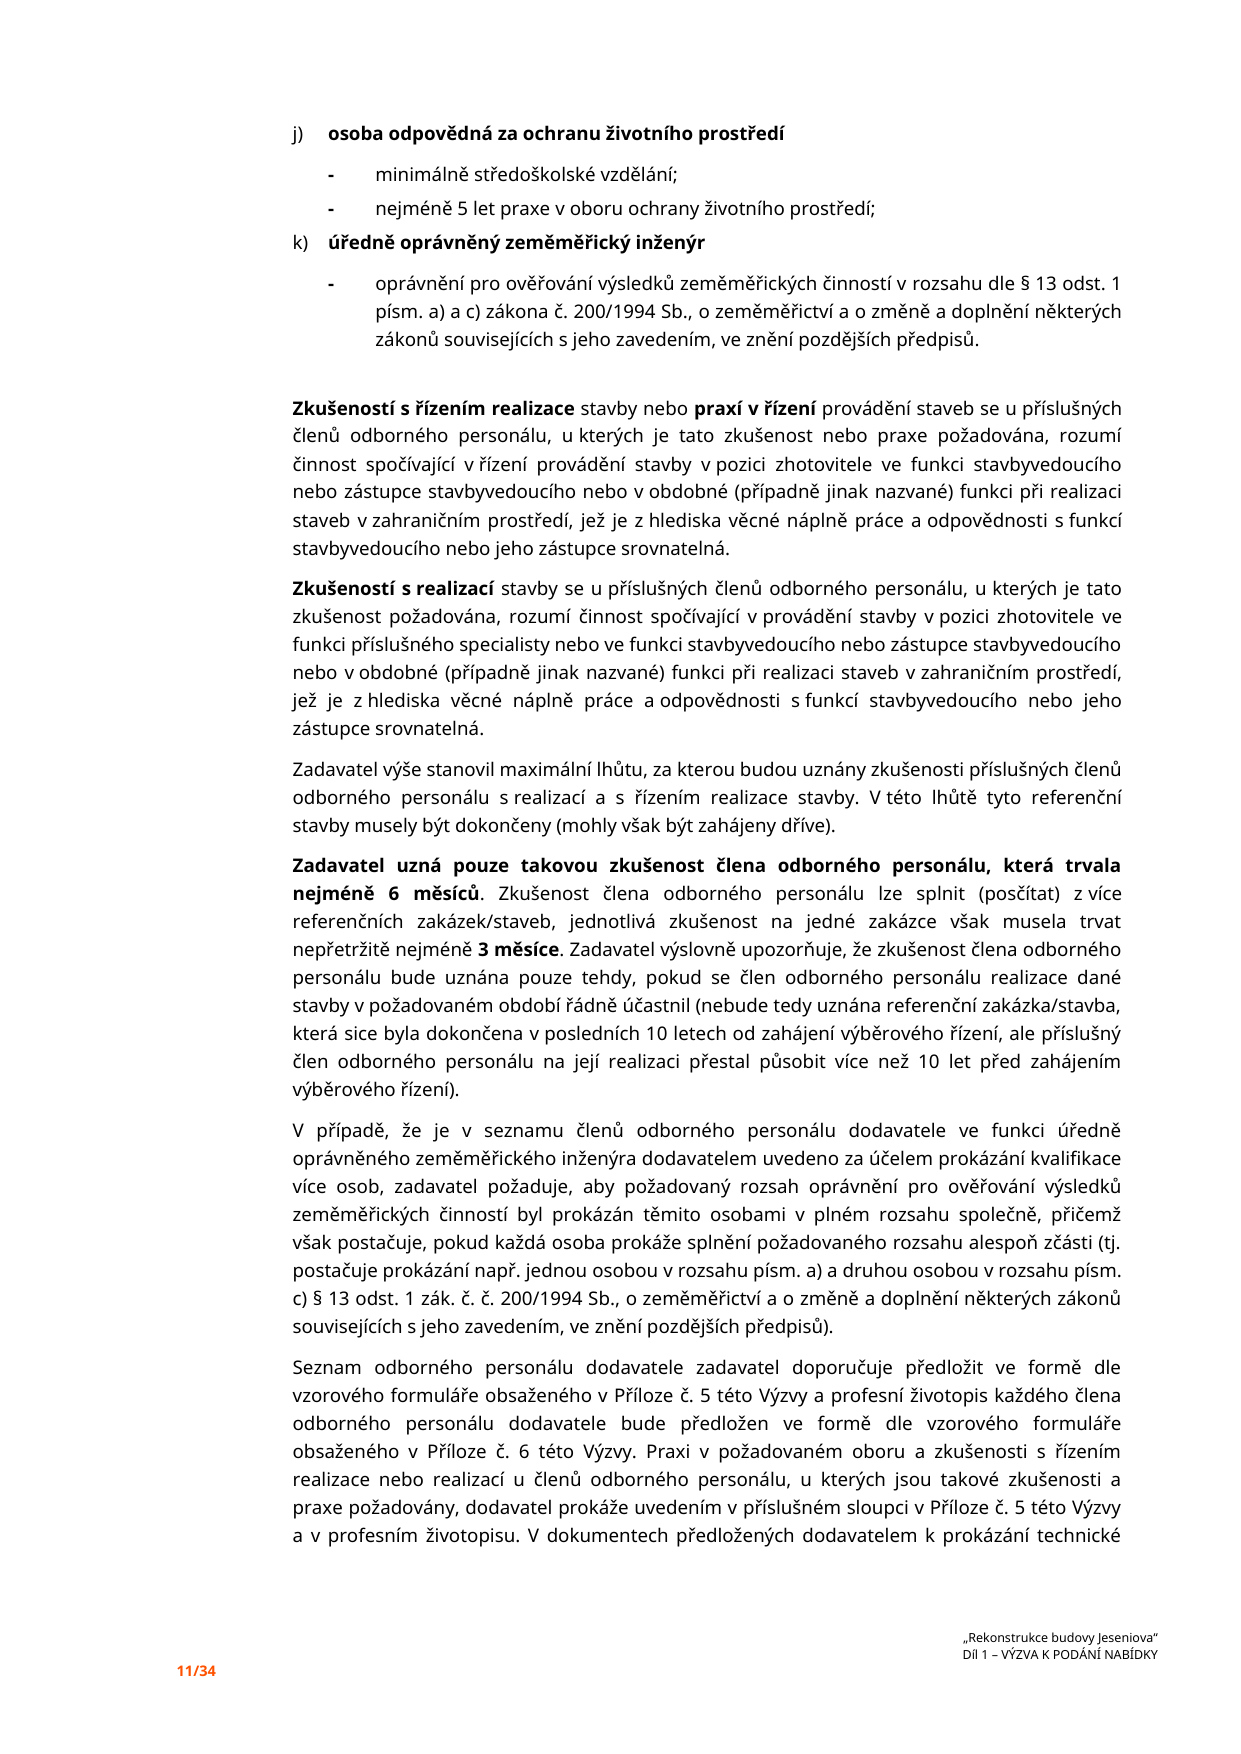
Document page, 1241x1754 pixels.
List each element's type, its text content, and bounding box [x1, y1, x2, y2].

text minimálně středoškolské vzdělání; [328, 161, 1122, 187]
text osoba odpovědná za ochranu životního prostředí [292, 121, 1122, 146]
text Zadavatel výše stanovil maximální lhůtu, za kterou budou uznány zkušenosti příslušných členů odborného personálu s realizací a s řízením realizace stavby. V této lhůtě tyto referenční stavby musely být dokončeny (mohly však být zahájeny dříve). [292, 756, 1122, 838]
text V případě, že je v seznamu členů odborného personálu dodavatele ve funkci úředně oprávněného zeměměřického inženýra dodavatelem uvedeno za účelem prokázání kvalifikace více osob, zadavatel požaduje, aby požadovaný rozsah oprávnění pro ověřování výsledků zeměměřických činností byl prokázán těmito osobami v plném rozsahu společně, přičemž však postačuje, pokud každá osoba prokáže splnění požadovaného rozsahu alespoň zčásti (tj. postačuje prokázání např. jednou osobou v rozsahu písm. a) a druhou osobou v rozsahu písm. c) § 13 odst. 1 zák. č. č. 200/1994 Sb., o zeměměřictví a o změně a doplnění některých zákonů souvisejících s jeho zavedením, ve znění pozdějších předpisů). [292, 1117, 1122, 1339]
text Zkušeností s realizací stavby se u příslušných členů odborného personálu, u kterých je tato zkušenost požadována, rozumí činnost spočívající v provádění stavby v pozici zhotovitele ve funkci příslušného specialisty nebo ve funkci stavbyvedoucího nebo zástupce stavbyvedoucího nebo v obdobné (případně jinak nazvané) funkci při realizaci staveb v zahraničním prostředí, jež je z hlediska věcné náplně práce a odpovědnosti s funkcí stavbyvedoucího nebo jeho zástupce srovnatelná. [292, 575, 1122, 741]
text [292, 1354, 1122, 1548]
text Zadavatel uzná pouze takovou zkušenost člena odborného personálu, která trvala nejméně 6 měsíců. Zkušenost člena odborného personálu lze splnit (posčítat) z více referenčních zakázek/staveb, jednotlivá zkušenost na jedné zakázce však musela trvat nepřetržitě nejméně 3 měsíce. Zadavatel výslovně upozorňuje, že zkušenost člena odborného personálu bude uznána pouze tehdy, pokud se člen odborného personálu realizace dané stavby v požadovaném období řádně účastnil (nebude tedy uznána referenční zakázka/stavba, která sice byla dokončena v posledních 10 letech od zahájení výběrového řízení, ale příslušný člen odborného personálu na její realizaci přestal působit více než 10 let před zahájením výběrového řízení). [292, 853, 1122, 1102]
text úředně oprávněný zeměměřický inženýr [292, 230, 1122, 255]
text oprávnění pro ověřování výsledků zeměměřických činností v rozsahu dle § 13 odst. 1 písm. a) a c) zákona č. 200/1994 Sb., o zeměměřictví a o změně a doplnění některých zákonů souvisejících s jeho zavedením, ve znění pozdějších předpisů. [328, 270, 1122, 352]
text Zkušeností s řízením realizace stavby nebo praxí v řízení provádění staveb se u příslušných členů odborného personálu, u kterých je tato zkušenost nebo praxe požadována, rozumí činnost spočívající v řízení provádění stavby v pozici zhotovitele ve funkci stavbyvedoucího nebo zástupce stavbyvedoucího nebo v obdobné (případně jinak nazvané) funkci při realizaci staveb v zahraničním prostředí, jež je z hlediska věcné náplně práce a odpovědnosti s funkcí stavbyvedoucího nebo jeho zástupce srovnatelná. [292, 395, 1122, 560]
text nejméně 5 let praxe v oboru ochrany životního prostředí; [328, 195, 1122, 221]
